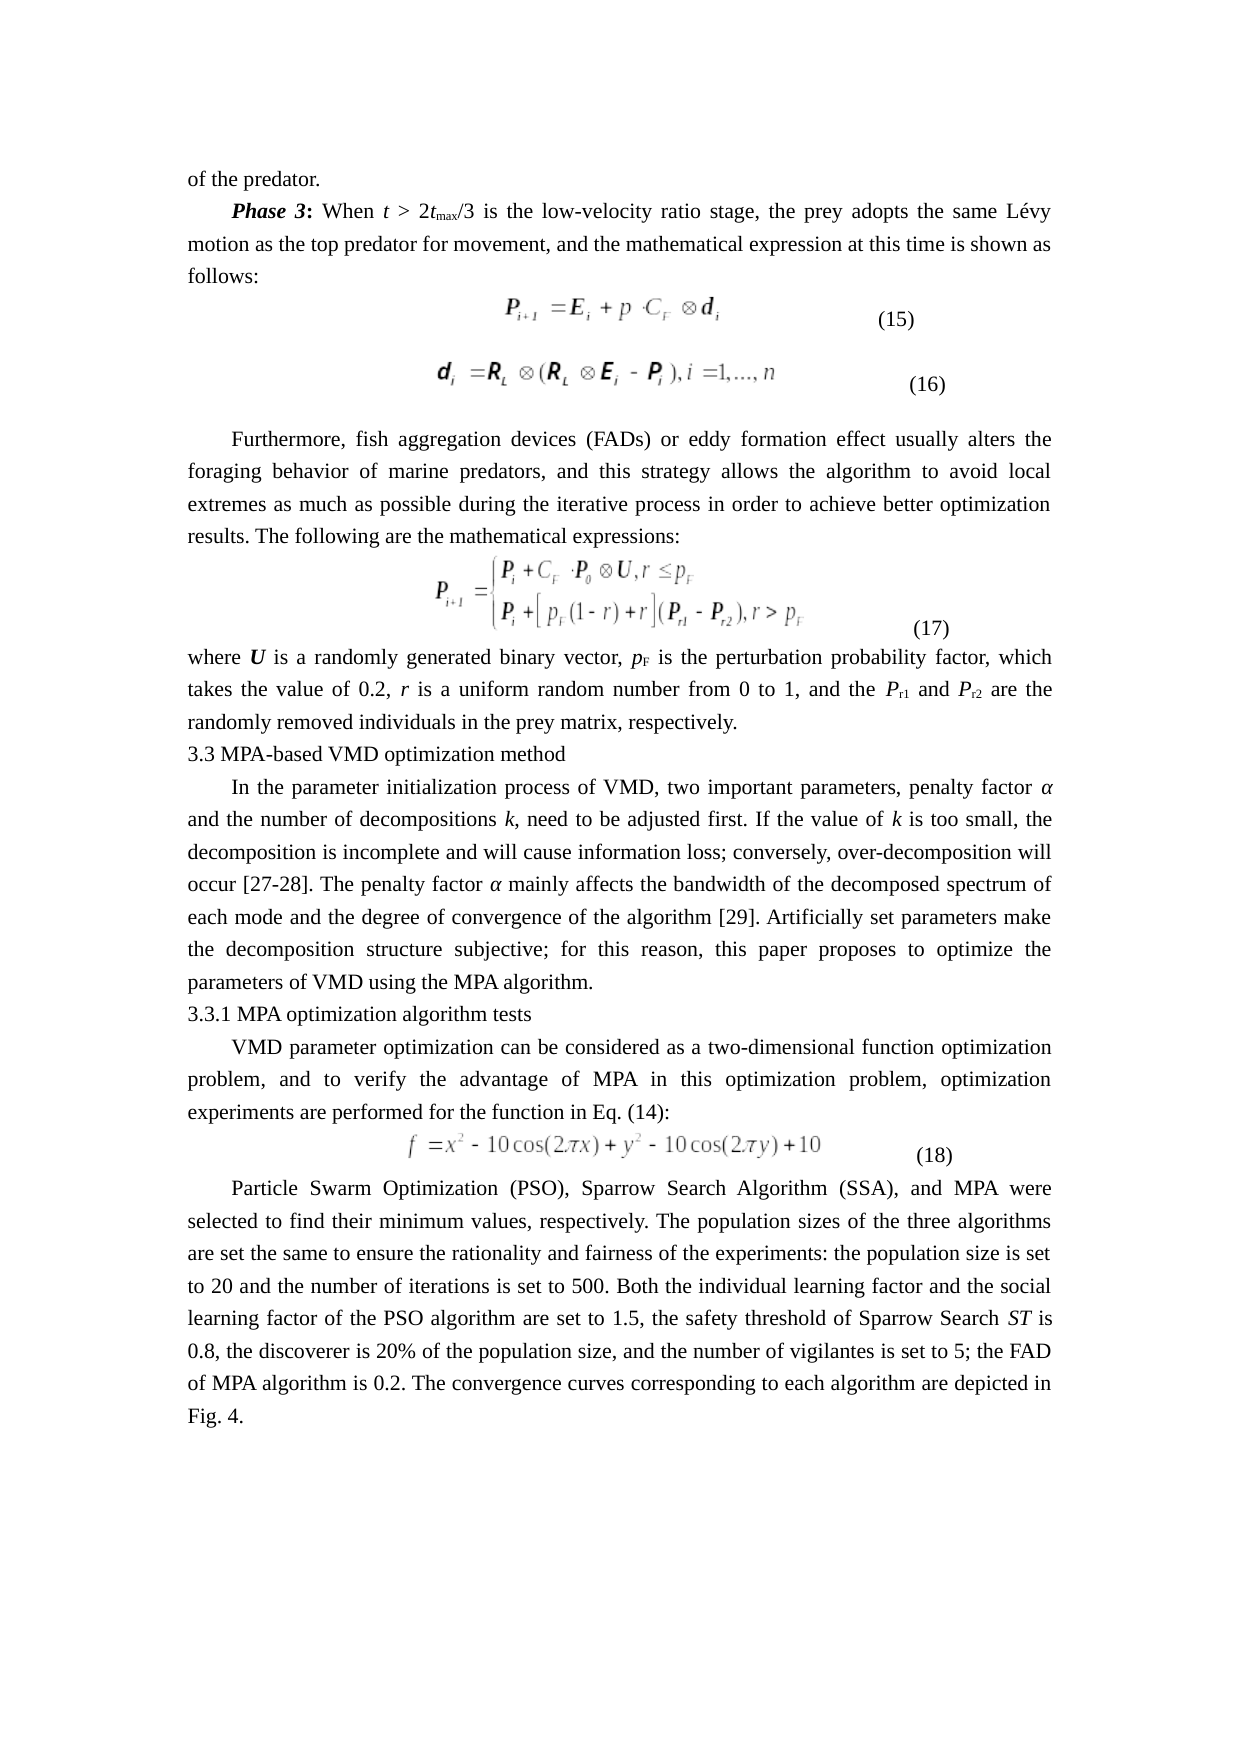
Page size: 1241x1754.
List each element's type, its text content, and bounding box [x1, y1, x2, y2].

text Furthermore, fish aggregation devices (FADs) or eddy formation effect usually alters the foraging behavior of marine predators, and this strategy allows the algorithm to avoid local extremes as much as possible during the iterative process in order to achieve better optimization results. The following are the mathematical expressions: [187, 422, 1053, 552]
text (15) [187, 292, 1053, 357]
text Phase 3: When t > 2tmax/3 is the low-velocity ratio stage, the prey adopts the same Lévy motion as the top predator for movement, and the mathematical expression at this time is shown as follows: [187, 194, 1053, 292]
text (17) [187, 552, 1053, 640]
text 3.3.1 MPA optimization algorithm tests [187, 998, 1053, 1030]
text where U is a randomly generated binary vector, pF is the perturbation probability factor, which takes the value of 0.2, r is a uniform random number from 0 to 1, and the Pr1 and Pr2 are the randomly removed individuals in the prey matrix, respectively. [187, 640, 1053, 738]
text 3.3 MPA-based VMD optimization method [187, 738, 1053, 770]
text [187, 162, 1053, 194]
text VMD parameter optimization can be considered as a two-dimensional function optimization problem, and to verify the advantage of MPA in this optimization problem, optimization experiments are performed for the function in Eq. (14): [187, 1030, 1053, 1128]
text (18) [187, 1128, 1053, 1172]
text In the parameter initialization process of VMD, two important parameters, penalty factor α and the number of decompositions k, need to be adjusted first. If the value of k is too small, the decomposition is incomplete and will cause information loss; conversely, over-decomposition will occur [27-28]. The penalty factor α mainly affects the bandwidth of the decomposed spectrum of each mode and the degree of convergence of the algorithm [29]. Artificially set parameters make the decomposition structure subjective; for this reason, this paper proposes to optimize the parameters of VMD using the MPA algorithm. [187, 770, 1053, 998]
text (16) [187, 357, 1053, 422]
text Particle Swarm Optimization (PSO), Sparrow Search Algorithm (SSA), and MPA were selected to find their minimum values, respectively. The population sizes of the three algorithms are set the same to ensure the rationality and fairness of the experiments: the population size is set to 20 and the number of iterations is set to 500. Both the individual learning factor and the social learning factor of the PSO algorithm are set to 1.5, the safety threshold of Sparrow Search ST is 0.8, the discoverer is 20% of the population size, and the number of vigilantes is set to 5; the FAD of MPA algorithm is 0.2. The convergence curves corresponding to each algorithm are depicted in Fig. 4. [187, 1172, 1053, 1432]
